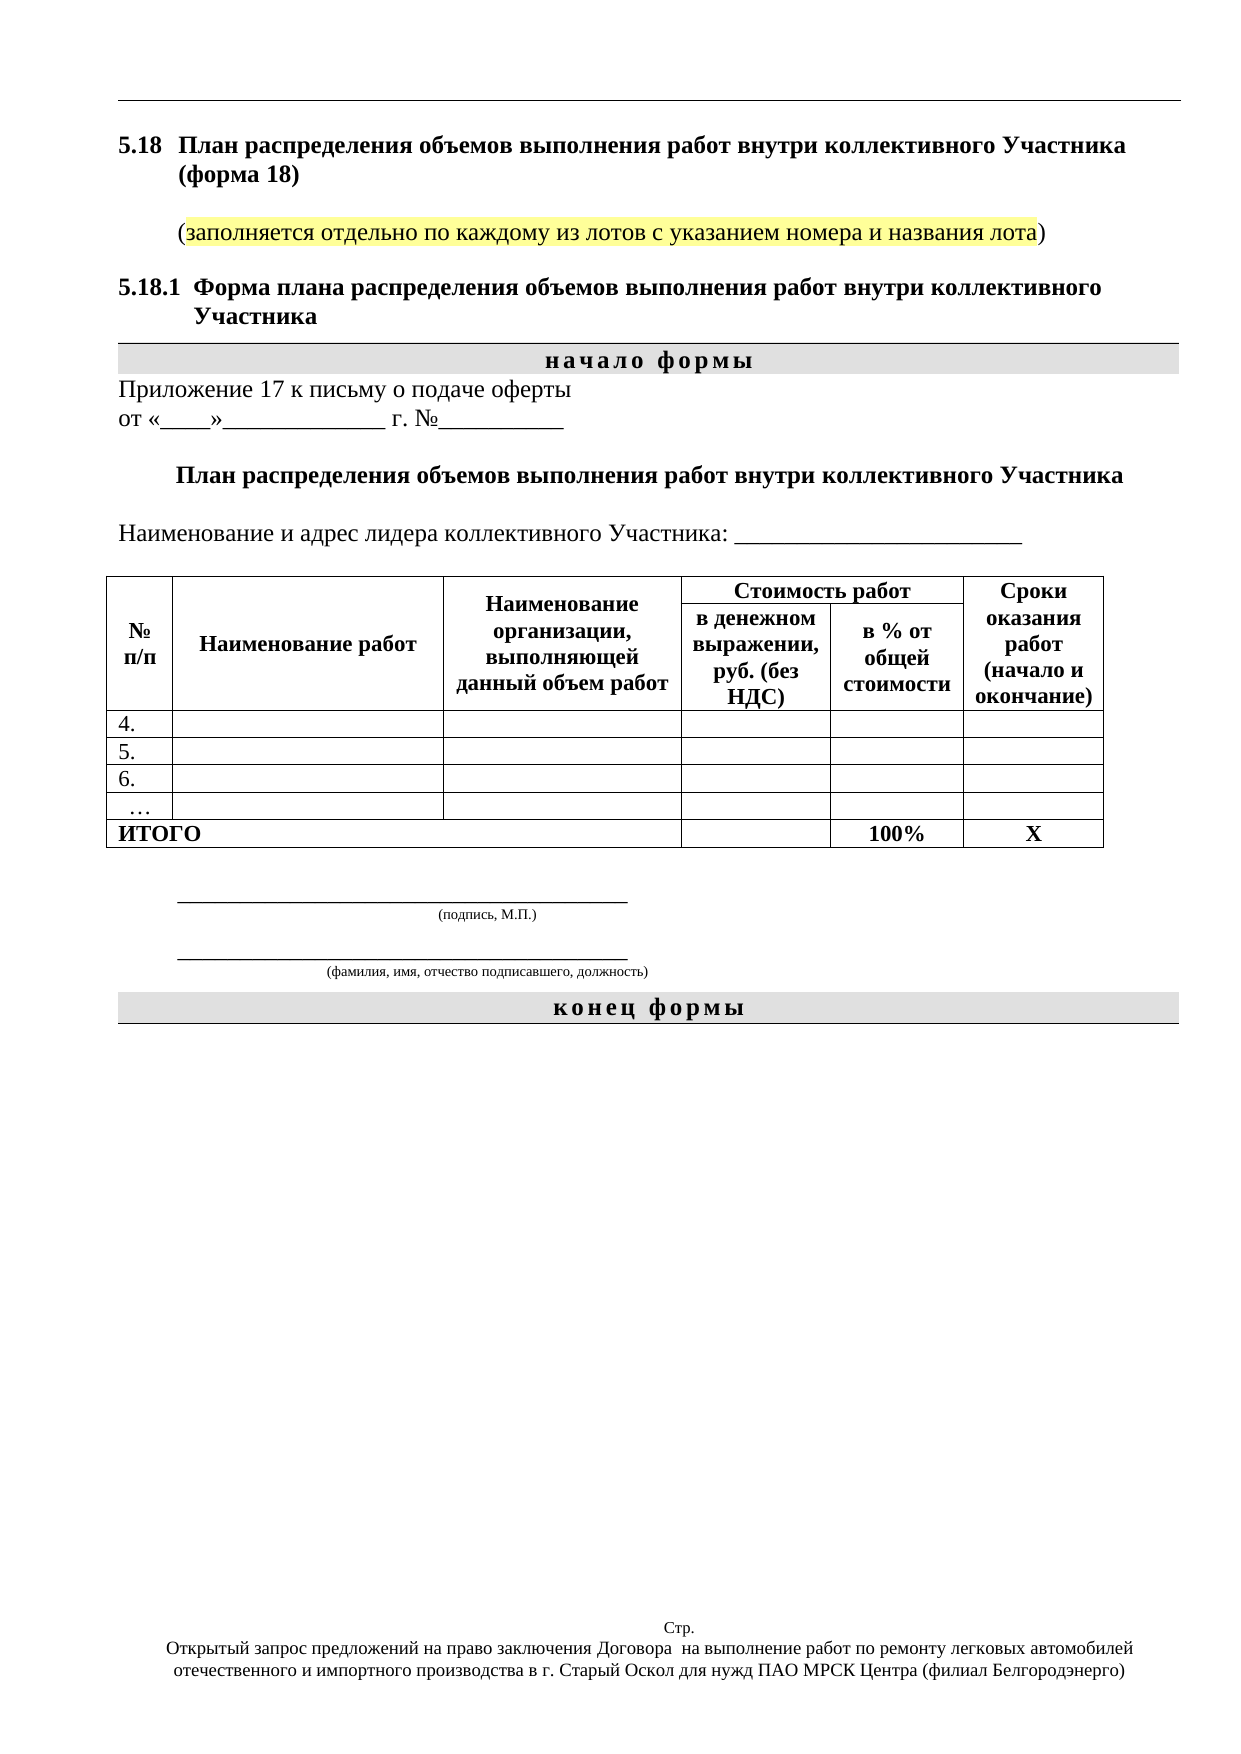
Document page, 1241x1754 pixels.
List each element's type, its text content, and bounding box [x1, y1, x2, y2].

table_cell [964, 711, 1103, 737]
text (подпись, М.П.) [118, 906, 797, 934]
table_cell … [107, 793, 172, 819]
table_cell [682, 820, 830, 847]
table_cell [831, 765, 963, 792]
text начало формы [118, 344, 1179, 374]
table_cell [173, 738, 443, 764]
table_header Сроки оказания работ (начало и окончание) [964, 577, 1103, 709]
text ____________________________________ [118, 877, 1181, 906]
table_cell [831, 738, 963, 764]
table_cell 100% [831, 820, 963, 847]
table_cell [107, 711, 172, 737]
table_header Стоимость работ [682, 577, 963, 603]
text конец формы [118, 992, 1179, 1023]
text Наименование и адрес лидера коллективного Участника: _______________________ [118, 518, 1181, 547]
table_cell [444, 711, 681, 737]
table_header № п/п [107, 577, 172, 709]
table_cell [831, 711, 963, 737]
table_header Наименование организации, выполняющей данный объем работ [444, 577, 681, 709]
text (фамилия, имя, отчество подписавшего, должность) [118, 963, 797, 992]
table_header Наименование работ [173, 577, 443, 709]
table_cell [173, 793, 443, 819]
table_cell в денежном выражении, руб. (без НДС) [682, 604, 830, 709]
table_cell [173, 765, 443, 792]
text План распределения объемов выполнения работ внутри коллективного Участника [118, 461, 1181, 489]
table_cell [831, 793, 963, 819]
table_cell [444, 793, 681, 819]
table_cell [964, 793, 1103, 819]
table_cell [444, 738, 681, 764]
table_cell [173, 711, 443, 737]
table_cell [107, 765, 172, 792]
table_cell [964, 765, 1103, 792]
table_cell [964, 738, 1103, 764]
text ____________________________________ [118, 934, 1181, 963]
table_cell в % от общей стоимости [831, 604, 963, 709]
table_cell [682, 711, 830, 737]
table_cell [107, 738, 172, 764]
table_cell [682, 765, 830, 792]
subtitle Форма плана распределения объемов выполнения работ внутри коллективного Участника [118, 272, 1181, 330]
text Приложение 17 к письму о подаче оферты от «____»_____________ г. №__________ [118, 374, 1181, 432]
table_cell Х [964, 820, 1103, 847]
table_cell [682, 738, 830, 764]
table_cell ИТОГО [107, 820, 681, 847]
subtitle План распределения объемов выполнения работ внутри коллективного Участника (форма 18) [118, 130, 1181, 188]
table_cell [444, 765, 681, 792]
table_cell [682, 793, 830, 819]
